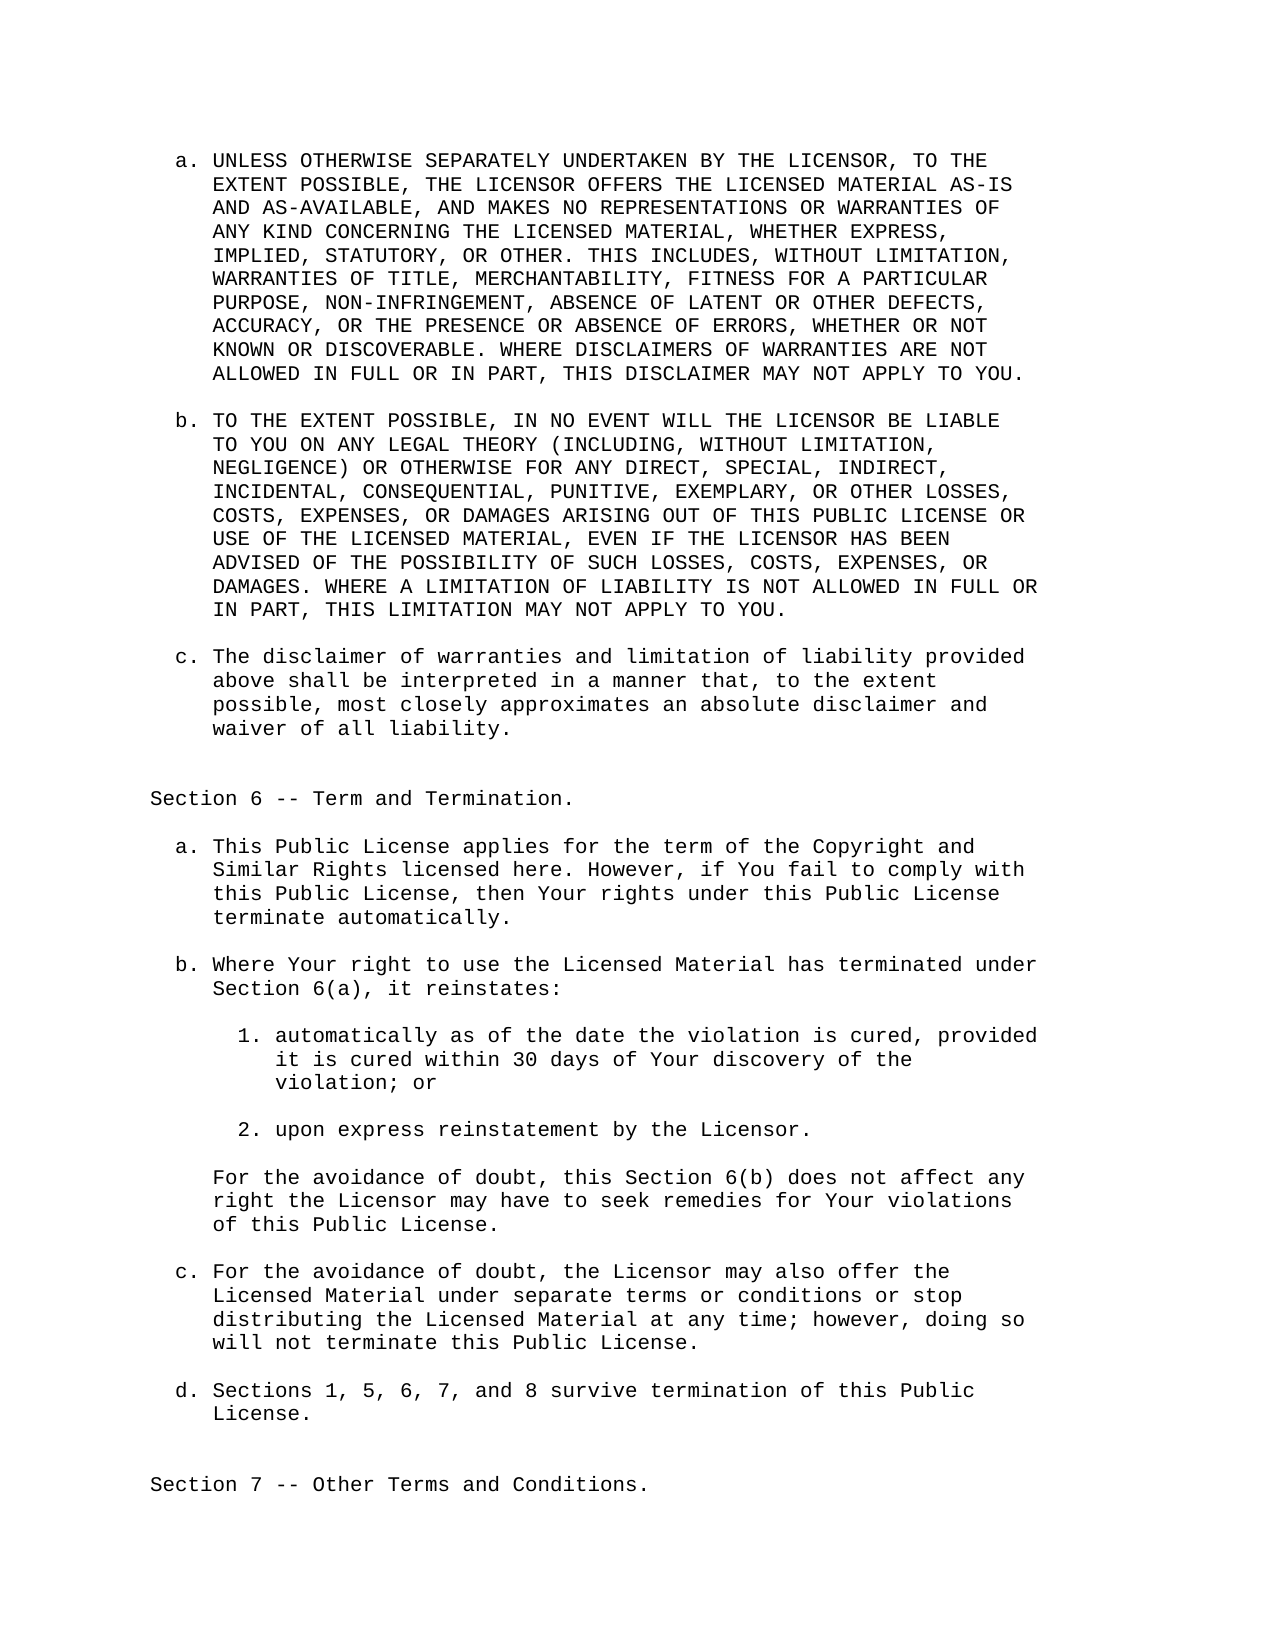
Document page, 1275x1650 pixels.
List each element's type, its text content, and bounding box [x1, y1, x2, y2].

text b. TO THE EXTENT POSSIBLE, IN NO EVENT WILL THE LICENSOR BE LIABLE [150, 410, 1125, 434]
text License. [150, 1403, 1125, 1427]
text terminate automatically. [150, 907, 1125, 930]
text Licensed Material under separate terms or conditions or stop [150, 1285, 1125, 1309]
text USE OF THE LICENSED MATERIAL, EVEN IF THE LICENSOR HAS BEEN [150, 528, 1125, 552]
text KNOWN OR DISCOVERABLE. WHERE DISCLAIMERS OF WARRANTIES ARE NOT [150, 339, 1125, 363]
text right the Licensor may have to seek remedies for Your violations [150, 1190, 1125, 1214]
text Similar Rights licensed here. However, if You fail to comply with [150, 859, 1125, 883]
text Section 7 -- Other Terms and Conditions. [150, 1474, 1125, 1498]
text EXTENT POSSIBLE, THE LICENSOR OFFERS THE LICENSED MATERIAL AS-IS [150, 174, 1125, 197]
text COSTS, EXPENSES, OR DAMAGES ARISING OUT OF THIS PUBLIC LICENSE OR [150, 505, 1125, 528]
text c. The disclaimer of warranties and limitation of liability provided [150, 647, 1125, 670]
text ALLOWED IN FULL OR IN PART, THIS DISCLAIMER MAY NOT APPLY TO YOU. [150, 363, 1125, 386]
text it is cured within 30 days of Your discovery of the [150, 1048, 1125, 1072]
text For the avoidance of doubt, this Section 6(b) does not affect any [150, 1167, 1125, 1190]
text this Public License, then Your rights under this Public License [150, 883, 1125, 907]
text of this Public License. [150, 1214, 1125, 1238]
text TO YOU ON ANY LEGAL THEORY (INCLUDING, WITHOUT LIMITATION, [150, 434, 1125, 457]
text above shall be interpreted in a manner that, to the extent [150, 670, 1125, 694]
text AND AS-AVAILABLE, AND MAKES NO REPRESENTATIONS OR WARRANTIES OF [150, 197, 1125, 221]
text Section 6(a), it reinstates: [150, 978, 1125, 1001]
text DAMAGES. WHERE A LIMITATION OF LIABILITY IS NOT ALLOWED IN FULL OR [150, 576, 1125, 599]
text a. This Public License applies for the term of the Copyright and [150, 836, 1125, 859]
text WARRANTIES OF TITLE, MERCHANTABILITY, FITNESS FOR A PARTICULAR [150, 268, 1125, 292]
text violation; or [150, 1072, 1125, 1096]
text ANY KIND CONCERNING THE LICENSED MATERIAL, WHETHER EXPRESS, [150, 221, 1125, 244]
text IMPLIED, STATUTORY, OR OTHER. THIS INCLUDES, WITHOUT LIMITATION, [150, 244, 1125, 268]
text c. For the avoidance of doubt, the Licensor may also offer the [150, 1261, 1125, 1285]
text will not terminate this Public License. [150, 1332, 1125, 1356]
text waiver of all liability. [150, 717, 1125, 741]
text IN PART, THIS LIMITATION MAY NOT APPLY TO YOU. [150, 599, 1125, 623]
text ACCURACY, OR THE PRESENCE OR ABSENCE OF ERRORS, WHETHER OR NOT [150, 316, 1125, 339]
text possible, most closely approximates an absolute disclaimer and [150, 694, 1125, 717]
text NEGLIGENCE) OR OTHERWISE FOR ANY DIRECT, SPECIAL, INDIRECT, [150, 457, 1125, 481]
text INCIDENTAL, CONSEQUENTIAL, PUNITIVE, EXEMPLARY, OR OTHER LOSSES, [150, 481, 1125, 505]
text Section 6 -- Term and Termination. [150, 788, 1125, 812]
text b. Where Your right to use the Licensed Material has terminated under [150, 954, 1125, 978]
text ADVISED OF THE POSSIBILITY OF SUCH LOSSES, COSTS, EXPENSES, OR [150, 552, 1125, 576]
text 2. upon express reinstatement by the Licensor. [150, 1119, 1125, 1143]
text d. Sections 1, 5, 6, 7, and 8 survive termination of this Public [150, 1379, 1125, 1403]
text distributing the Licensed Material at any time; however, doing so [150, 1309, 1125, 1332]
text 1. automatically as of the date the violation is cured, provided [150, 1025, 1125, 1048]
text PURPOSE, NON-INFRINGEMENT, ABSENCE OF LATENT OR OTHER DEFECTS, [150, 292, 1125, 316]
text a. UNLESS OTHERWISE SEPARATELY UNDERTAKEN BY THE LICENSOR, TO THE [150, 150, 1125, 174]
